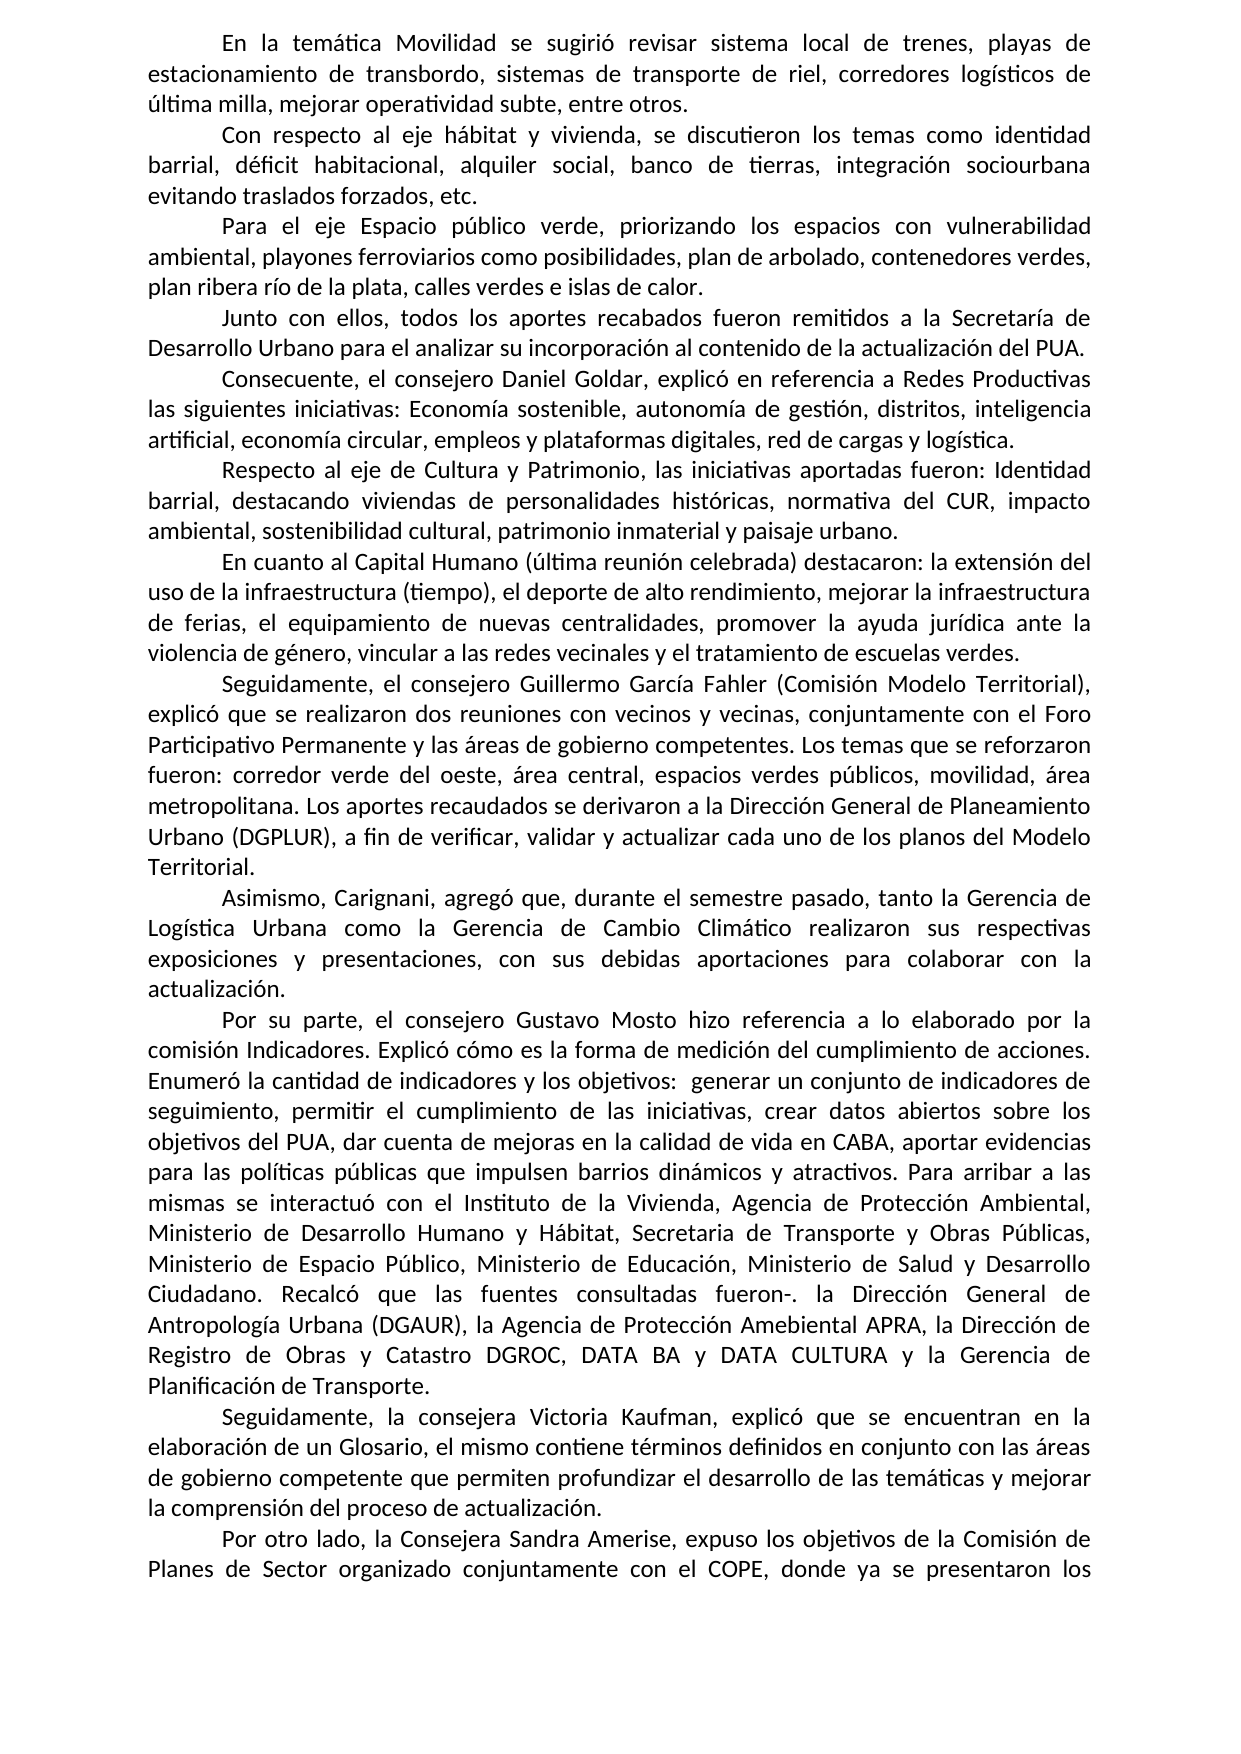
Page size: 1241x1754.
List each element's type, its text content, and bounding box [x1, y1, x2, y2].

text En la temática Movilidad se sugirió revisar sistema local de trenes, playas de estacionamiento de transbordo, sistemas de transporte de riel, corredores logísticos de última milla, mejorar operatividad subte, entre otros. [148, 27, 1092, 119]
text Con respecto al eje hábitat y vivienda, se discutieron los temas como identidad barrial, déficit habitacional, alquiler social, banco de tierras, integración sociourbana evitando traslados forzados, etc. [148, 119, 1092, 210]
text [148, 1523, 1092, 1584]
text Seguidamente, la consejera Victoria Kaufman, explicó que se encuentran en la elaboración de un Glosario, el mismo contiene términos definidos en conjunto con las áreas de gobierno competente que permiten profundizar el desarrollo de las temáticas y mejorar la comprensión del proceso de actualización. [148, 1401, 1092, 1523]
text Consecuente, el consejero Daniel Goldar, explicó en referencia a Redes Productivas las siguientes iniciativas: Economía sostenible, autonomía de gestión, distritos, inteligencia artificial, economía circular, empleos y plataformas digitales, red de cargas y logística. [148, 363, 1092, 454]
text Por su parte, el consejero Gustavo Mosto hizo referencia a lo elaborado por la comisión Indicadores. Explicó cómo es la forma de medición del cumplimiento de acciones. Enumeró la cantidad de indicadores y los objetivos: generar un conjunto de indicadores de seguimiento, permitir el cumplimiento de las iniciativas, crear datos abiertos sobre los objetivos del PUA, dar cuenta de mejoras en la calidad de vida en CABA, aportar evidencias para las políticas públicas que impulsen barrios dinámicos y atractivos. Para arribar a las mismas se interactuó con el Instituto de la Vivienda, Agencia de Protección Ambiental, Ministerio de Desarrollo Humano y Hábitat, Secretaria de Transporte y Obras Públicas, Ministerio de Espacio Público, Ministerio de Educación, Ministerio de Salud y Desarrollo Ciudadano. Recalcó que las fuentes consultadas fueron-. la Dirección General de Antropología Urbana (DGAUR), la Agencia de Protección Amebiental APRA, la Dirección de Registro de Obras y Catastro DGROC, DATA BA y DATA CULTURA y la Gerencia de Planificación de Transporte. [148, 1004, 1092, 1401]
text En cuanto al Capital Humano (última reunión celebrada) destacaron: la extensión del uso de la infraestructura (tiempo), el deporte de alto rendimiento, mejorar la infraestructura de ferias, el equipamiento de nuevas centralidades, promover la ayuda jurídica ante la violencia de género, vincular a las redes vecinales y el tratamiento de escuelas verdes. [148, 546, 1092, 668]
text Asimismo, Carignani, agregó que, durante el semestre pasado, tanto la Gerencia de Logística Urbana como la Gerencia de Cambio Climático realizaron sus respectivas exposiciones y presentaciones, con sus debidas aportaciones para colaborar con la actualización. [148, 882, 1092, 1004]
text Junto con ellos, todos los aportes recabados fueron remitidos a la Secretaría de Desarrollo Urbano para el analizar su incorporación al contenido de la actualización del PUA. [148, 302, 1092, 363]
text Seguidamente, el consejero Guillermo García Fahler (Comisión Modelo Territorial), explicó que se realizaron dos reuniones con vecinos y vecinas, conjuntamente con el Foro Participativo Permanente y las áreas de gobierno competentes. Los temas que se reforzaron fueron: corredor verde del oeste, área central, espacios verdes públicos, movilidad, área metropolitana. Los aportes recaudados se derivaron a la Dirección General de Planeamiento Urbano (DGPLUR), a fin de verificar, validar y actualizar cada uno de los planos del Modelo Territorial. [148, 668, 1092, 882]
text Para el eje Espacio público verde, priorizando los espacios con vulnerabilidad ambiental, playones ferroviarios como posibilidades, plan de arbolado, contenedores verdes, plan ribera río de la plata, calles verdes e islas de calor. [148, 210, 1092, 302]
text Respecto al eje de Cultura y Patrimonio, las iniciativas aportadas fueron: Identidad barrial, destacando viviendas de personalidades históricas, normativa del CUR, impacto ambiental, sostenibilidad cultural, patrimonio inmaterial y paisaje urbano. [148, 454, 1092, 546]
